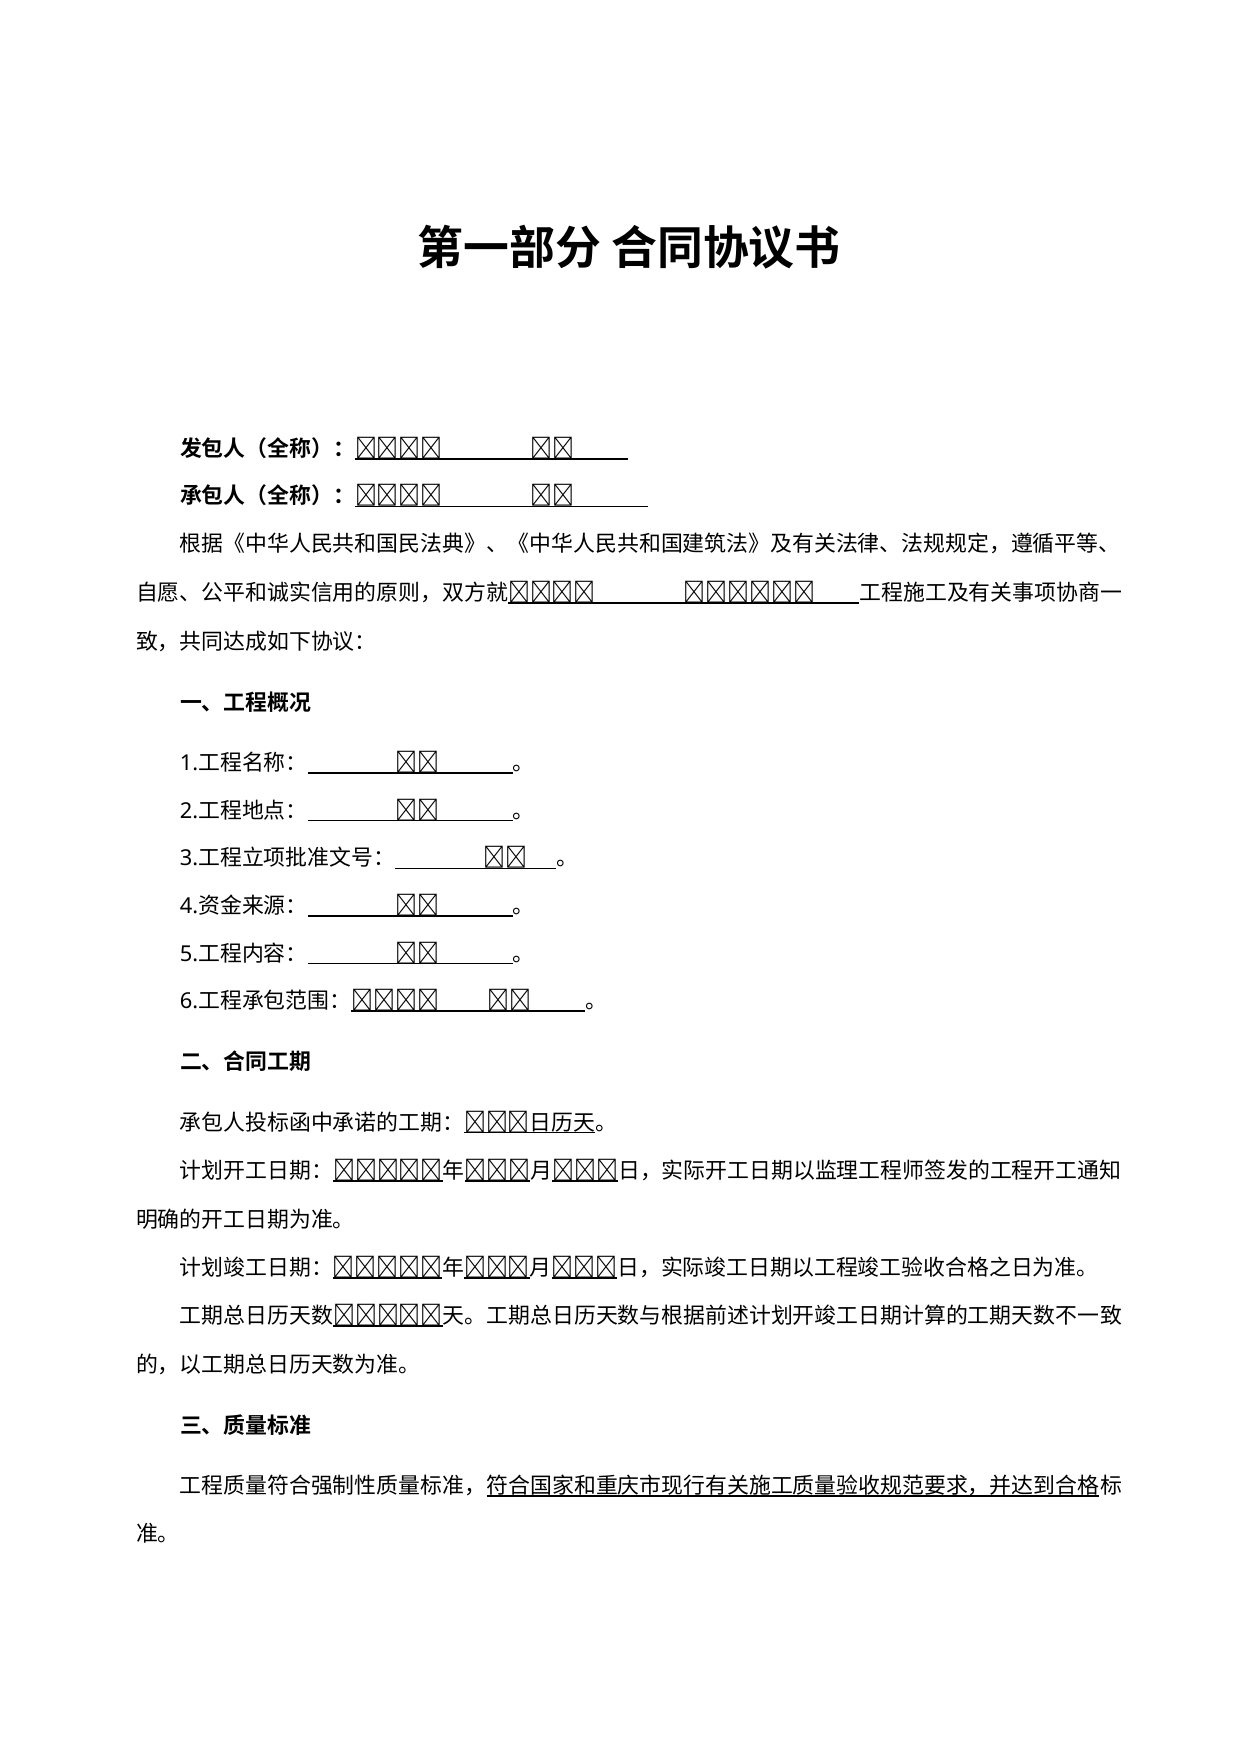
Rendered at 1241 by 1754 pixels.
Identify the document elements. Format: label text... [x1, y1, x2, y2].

text 6.工程承包范围：  。 [136, 983, 1122, 1015]
text 承包人（全称）：  [136, 478, 1122, 510]
text 工程质量符合强制性质量标准，符合国家和重庆市现行有关施工质量验收规范要求，并达到合格标准。 [136, 1468, 1122, 1547]
subtitle 一、工程概况 [136, 684, 1122, 717]
text 5.工程内容：  。 [136, 936, 1122, 967]
text 工期总日历天数天。工期总日历天数与根据前述计划开竣工日期计算的工期天数不一致的，以工期总日历天数为准。 [136, 1298, 1122, 1379]
text 3.工程立项批准文号：  。 [136, 840, 1122, 872]
text 承包人投标函中承诺的工期：日历天。 [136, 1104, 1122, 1137]
subtitle 二、合同工期 [136, 1043, 1122, 1076]
text 发包人（全称）：  [136, 431, 1122, 463]
text 计划开工日期：年月日，实际开工日期以监理工程师签发的工程开工通知明确的开工日期为准。 [136, 1152, 1122, 1234]
text 根据《中华人民共和国民法典》、《中华人民共和国建筑法》及有关法律、法规规定，遵循平等、自愿、公平和诚实信用的原则，双方就  工程施工及有关事项协商一致，共同达成如下协议： [136, 526, 1122, 656]
subtitle 第一部分 合同协议书 [136, 195, 1122, 293]
text 2.工程地点：  。 [136, 793, 1122, 824]
text 计划竣工日期：年月日，实际竣工日期以工程竣工验收合格之日为准。 [136, 1249, 1122, 1282]
text 4.资金来源：  。 [136, 888, 1122, 920]
text 1.工程名称：  。 [136, 745, 1122, 777]
subtitle 三、质量标准 [136, 1407, 1122, 1440]
